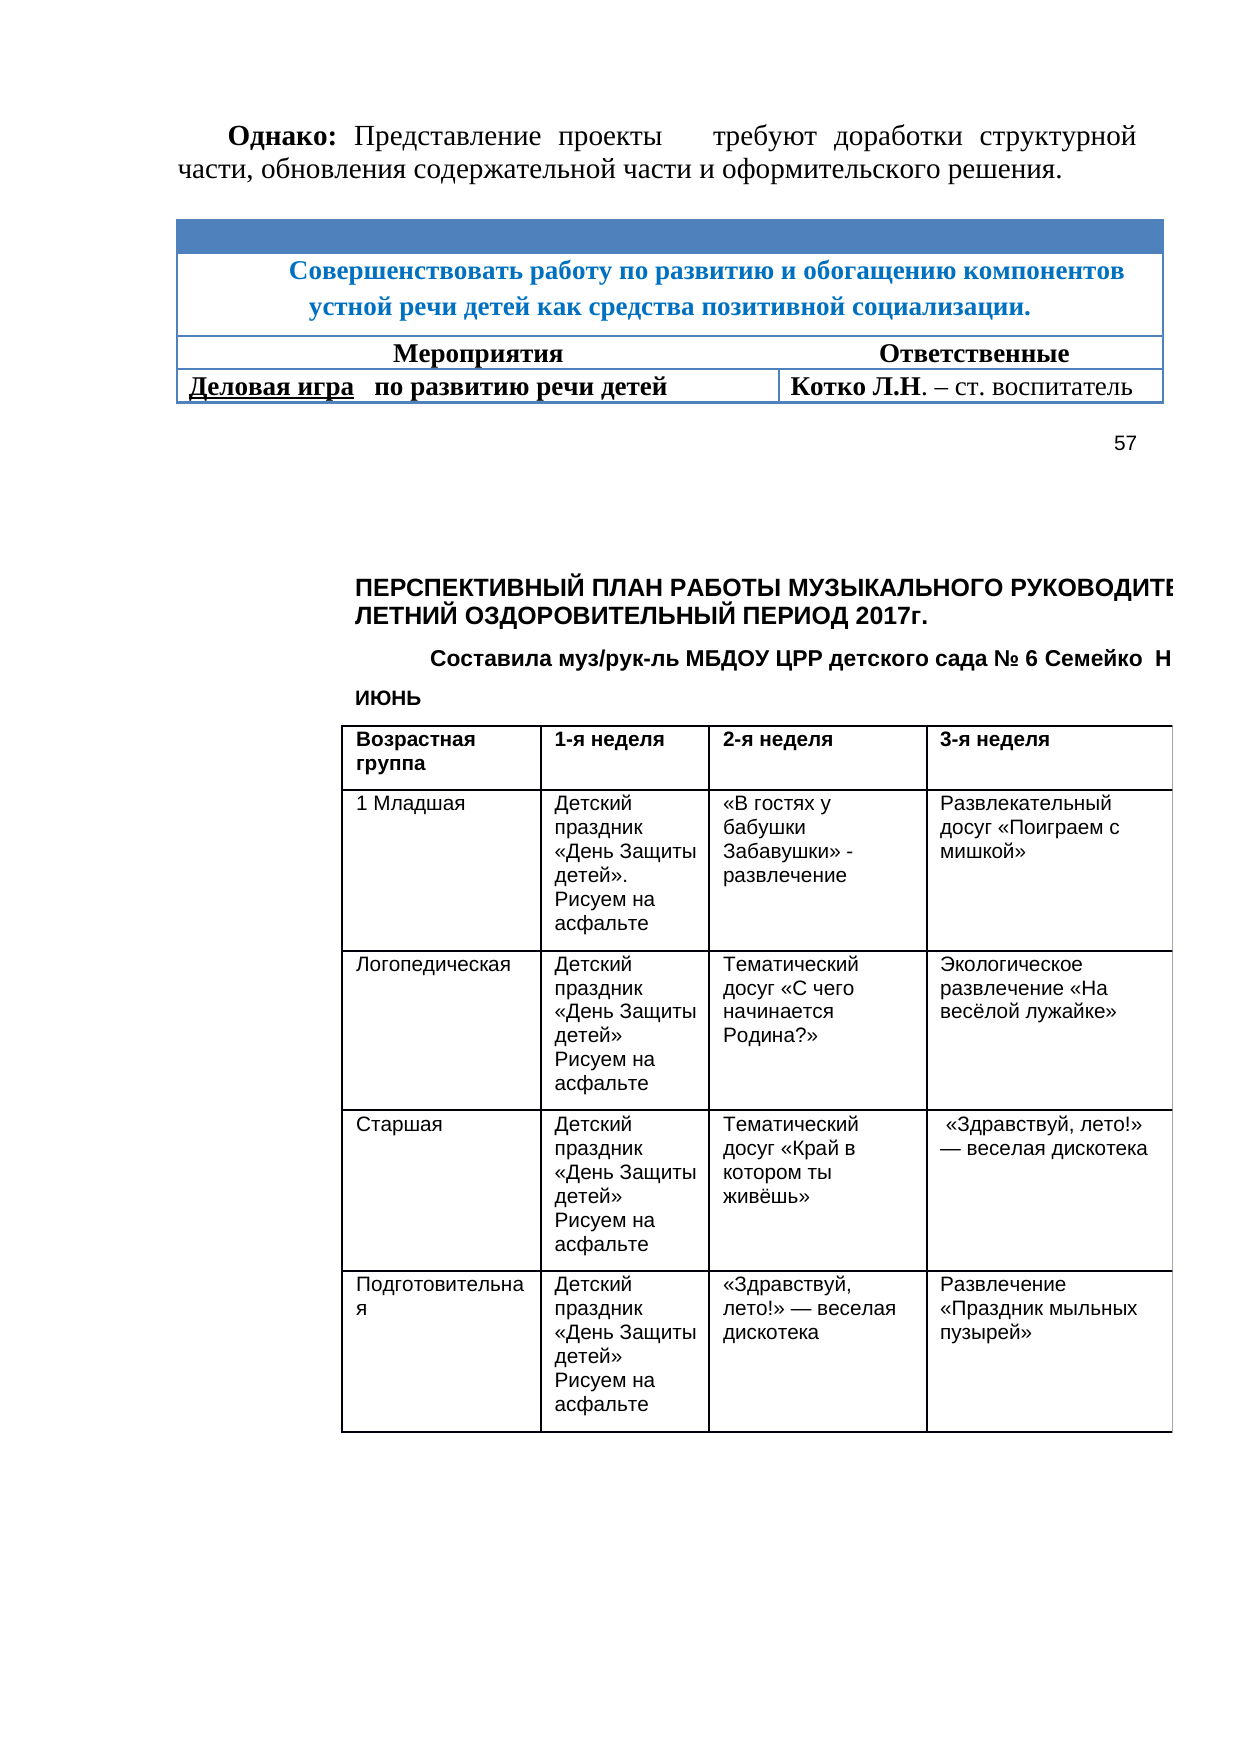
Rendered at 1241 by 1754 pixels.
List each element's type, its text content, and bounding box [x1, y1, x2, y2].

table_cell Мероприятия [178, 337, 779, 368]
table_cell Ответственные [779, 337, 1162, 368]
text Однако: Представление проекты требуют доработки структурной части, обновления содержательной части и оформительского решения. [177, 118, 1137, 185]
table_cell Деловая игра по развитию речи детей дошкольного возраста «ПЕДАГОГИЧЕСКИЙ ЭКСПРЕСС». [178, 370, 778, 401]
table_cell Совершенствовать работу по развитию и обогащению компонентов устной речи детей как средства позитивной социализации. [178, 254, 1162, 335]
table_cell Котко Л.Н. – ст. воспитатель [780, 370, 1162, 401]
table_header [178, 221, 1162, 252]
